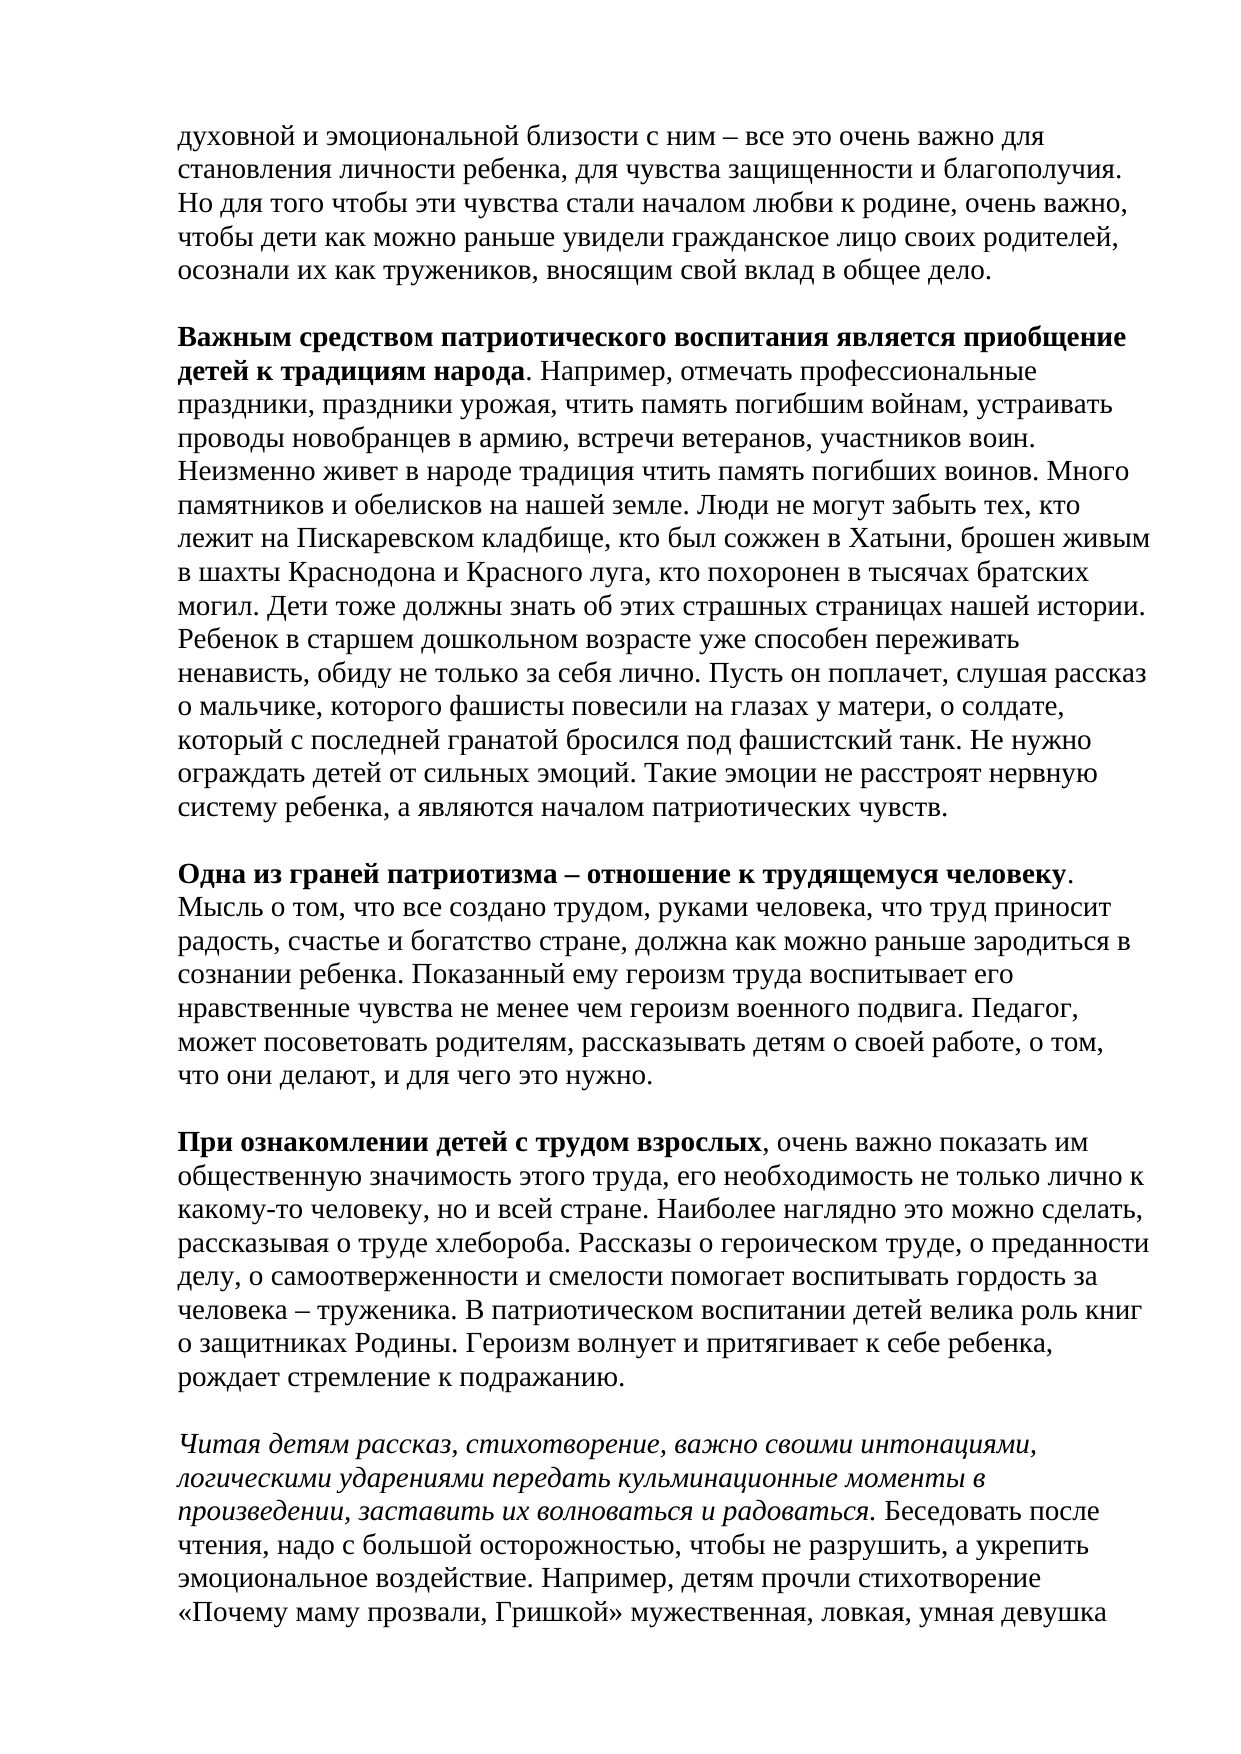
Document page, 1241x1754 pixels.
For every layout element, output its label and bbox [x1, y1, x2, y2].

text [177, 118, 1152, 1627]
